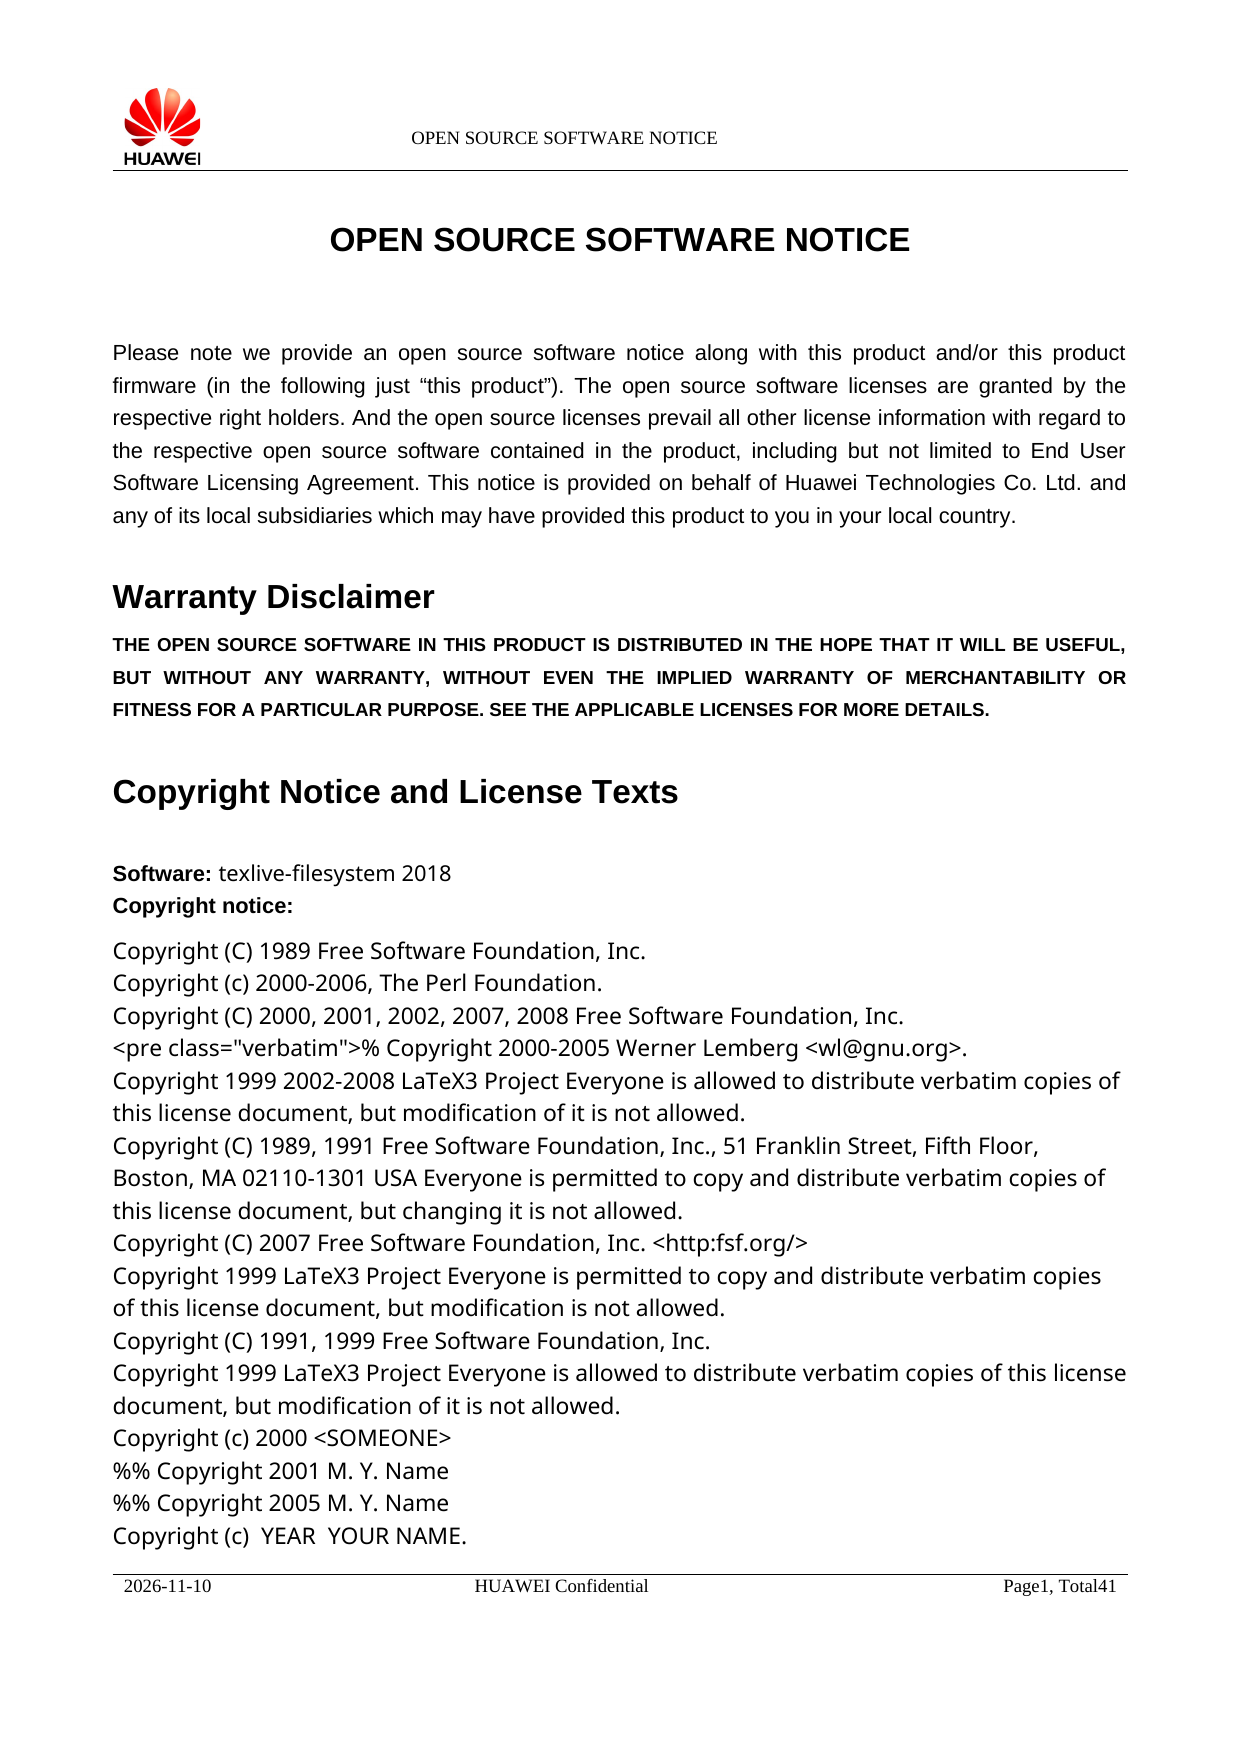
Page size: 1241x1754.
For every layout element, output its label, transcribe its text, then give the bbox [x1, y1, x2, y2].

text Warranty Disclaimer [112, 564, 1128, 629]
picture [124, 88, 201, 165]
text Copyright notice: [112, 889, 1128, 921]
text Please note we provide an open source software notice along with this product and/or this product firmware (in the following just “this product”). The open source software licenses are granted by the respective right holders. And the open source licenses prevail all other license information with regard to the respective open source software contained in the product, including but not limited to End User Software Licensing Agreement. This notice is provided on behalf of Huawei Technologies Co. Ltd. and any of its local subsidiaries which may have provided this product to you in your local country. [112, 336, 1128, 531]
text OPEN SOURCE SOFTWARE NOTICE [112, 206, 1128, 271]
text The open source software in this product is distributed in the hope that it will be useful, but WITHOUT ANY WARRANTY, without even the implied warranty of MERCHANTABILITY or FITNESS FOR A PARTICULAR PURPOSE. See the applicable licenses for more details. [112, 629, 1128, 726]
title Software: texlive-filesystem 2018 [112, 856, 1128, 889]
text Copyright Notice and License Texts [112, 759, 1128, 824]
